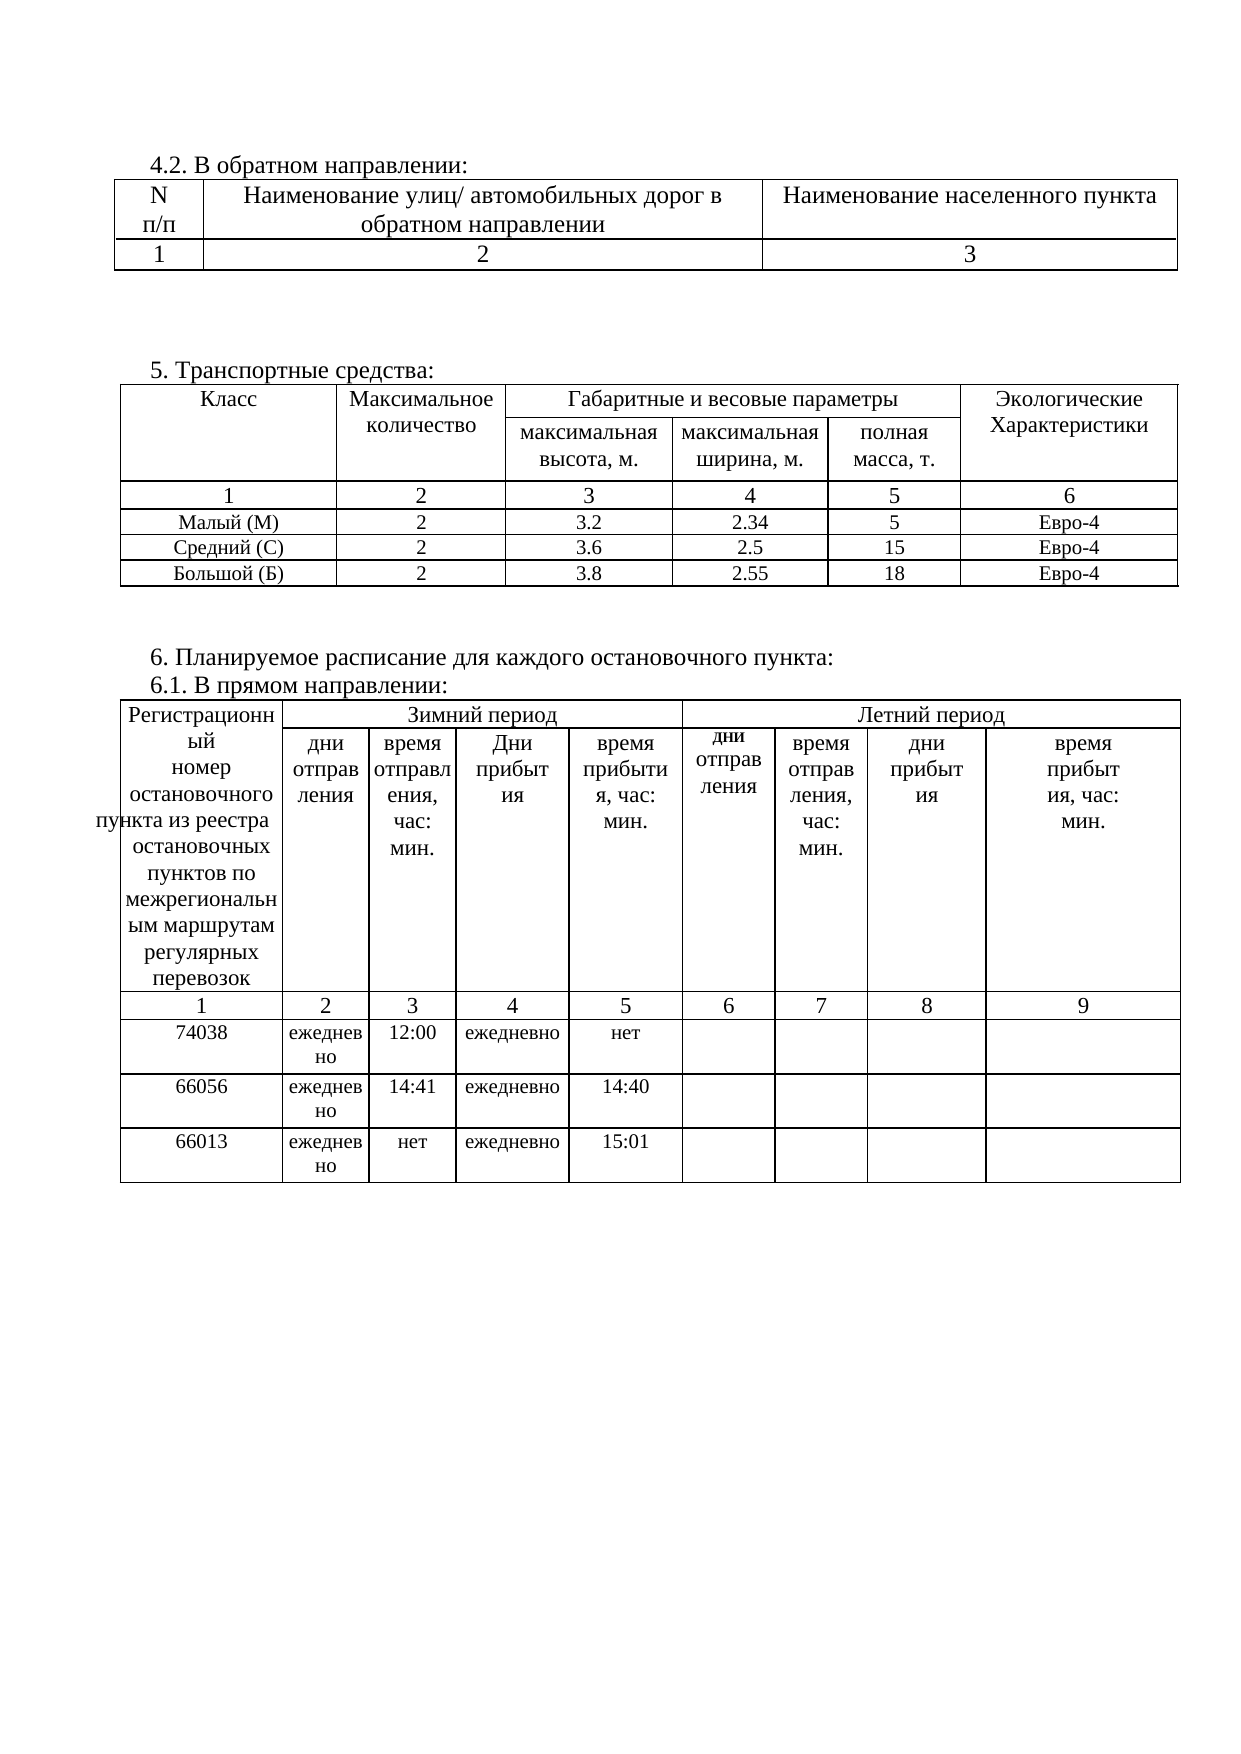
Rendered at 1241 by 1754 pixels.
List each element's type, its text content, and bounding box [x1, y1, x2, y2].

table_cell [683, 1075, 774, 1127]
table_cell дни отправ ления [283, 729, 368, 991]
table_cell ДНИ отправ ления [683, 729, 774, 991]
table_cell Большой (Б) [121, 561, 336, 585]
table_cell [683, 1129, 774, 1182]
table_cell 3 [506, 482, 672, 508]
table_cell нет [570, 1020, 682, 1073]
table_cell максимальная ширина, м. [673, 418, 827, 480]
table_cell полная масса, т. [829, 418, 960, 480]
table_cell Евро-4 [961, 510, 1177, 534]
table_cell 66013 [121, 1129, 282, 1182]
table_cell [987, 1129, 1180, 1182]
table_cell 18 [829, 561, 960, 585]
text 4.2. В обратном направлении: [150, 150, 1090, 179]
table_cell 1 [121, 482, 336, 508]
table_cell Малый (М) [121, 510, 336, 534]
table_cell 2 [283, 992, 368, 1018]
table_cell 5 [829, 510, 960, 534]
table_cell 15 [829, 535, 960, 559]
table_cell Дни прибыт ия [457, 729, 568, 991]
table_cell дни прибыт ия [868, 729, 985, 991]
text 6. Планируемое расписание для каждого остановочного пункта: [150, 642, 1090, 670]
table_cell 8 [868, 992, 985, 1018]
table_cell ежедневно [457, 1020, 568, 1073]
table_cell [868, 1075, 985, 1127]
table_header Зимний период [283, 701, 682, 727]
table_cell [868, 1020, 985, 1073]
table_cell 14:41 [370, 1075, 455, 1127]
table_cell 2 [337, 510, 505, 534]
table_cell 5 [829, 482, 960, 508]
table_cell 4 [673, 482, 827, 508]
table_cell 1 [115, 239, 203, 269]
table_cell 74038 [121, 1020, 282, 1073]
table_cell 15:01 [570, 1129, 682, 1182]
table_cell ежедневно [457, 1075, 568, 1127]
table_cell Евро-4 [961, 535, 1177, 559]
table_header Летний период [683, 701, 1180, 727]
table_cell 14:40 [570, 1075, 682, 1127]
table_header Максимальное количество [337, 385, 505, 480]
table_cell [776, 1129, 867, 1182]
table_cell нет [370, 1129, 455, 1182]
table_cell 3.6 [506, 535, 672, 559]
table_cell 9 [987, 992, 1180, 1018]
table_header Регистрационный номер остановочного пункта из реестра остановочных пунктов по межрегиональным маршрутам регулярных перевозок [121, 701, 282, 991]
table_cell 3 [370, 992, 455, 1018]
table_cell 2 [204, 240, 762, 269]
table_cell [987, 1020, 1180, 1073]
table_cell Евро-4 [961, 561, 1177, 585]
table_cell [683, 1020, 774, 1073]
table_cell 4 [457, 992, 568, 1018]
table_cell время отправ ления, час: мин. [776, 729, 867, 991]
table_cell время прибыти я, час: мин. [570, 729, 682, 991]
table_cell 2.34 [673, 510, 827, 534]
table_header Наименование населенного пункта [763, 180, 1177, 238]
table_cell [868, 1129, 985, 1182]
table_cell [987, 1075, 1180, 1127]
table_header N п/п [115, 180, 203, 238]
table_cell ежедневно [283, 1020, 368, 1073]
table_cell ежедневно [283, 1075, 368, 1127]
table_cell 6 [683, 992, 774, 1018]
text 5. Транспортные средства: [150, 355, 1090, 383]
table_cell 5 [570, 992, 682, 1018]
table_header Наименование улиц/ автомобильных дорог в обратном направлении [204, 180, 762, 238]
table_cell 3 [763, 238, 1177, 269]
table_cell время прибыт ия, час: мин. [987, 729, 1180, 991]
table_cell 7 [776, 992, 867, 1018]
table_cell 3.2 [506, 510, 672, 534]
table_cell 12:00 [370, 1020, 455, 1073]
table_cell ежедневно [283, 1129, 368, 1182]
table_cell 2 [337, 482, 505, 508]
table_cell [776, 1020, 867, 1073]
table_cell 66056 [121, 1075, 282, 1127]
table_header Класс [121, 385, 336, 480]
table_cell 2 [337, 535, 505, 559]
table_cell время отправл ения, час: мин. [370, 729, 455, 991]
table_cell максимальная высота, м. [506, 418, 672, 480]
table_cell 2.5 [673, 535, 827, 559]
table_cell 1 [121, 992, 282, 1018]
table_header Экологические Характеристики [961, 385, 1177, 480]
table_cell ежедневно [457, 1129, 568, 1182]
text 6.1. В прямом направлении: [150, 670, 1090, 699]
table_cell 6 [961, 482, 1177, 508]
table_header Габаритные и весовые параметры [506, 385, 960, 417]
table_cell [776, 1075, 867, 1127]
table_cell 2 [337, 561, 505, 585]
table_cell 2.55 [673, 561, 827, 585]
table_cell Средний (С) [121, 535, 336, 559]
table_cell 3.8 [506, 561, 672, 585]
